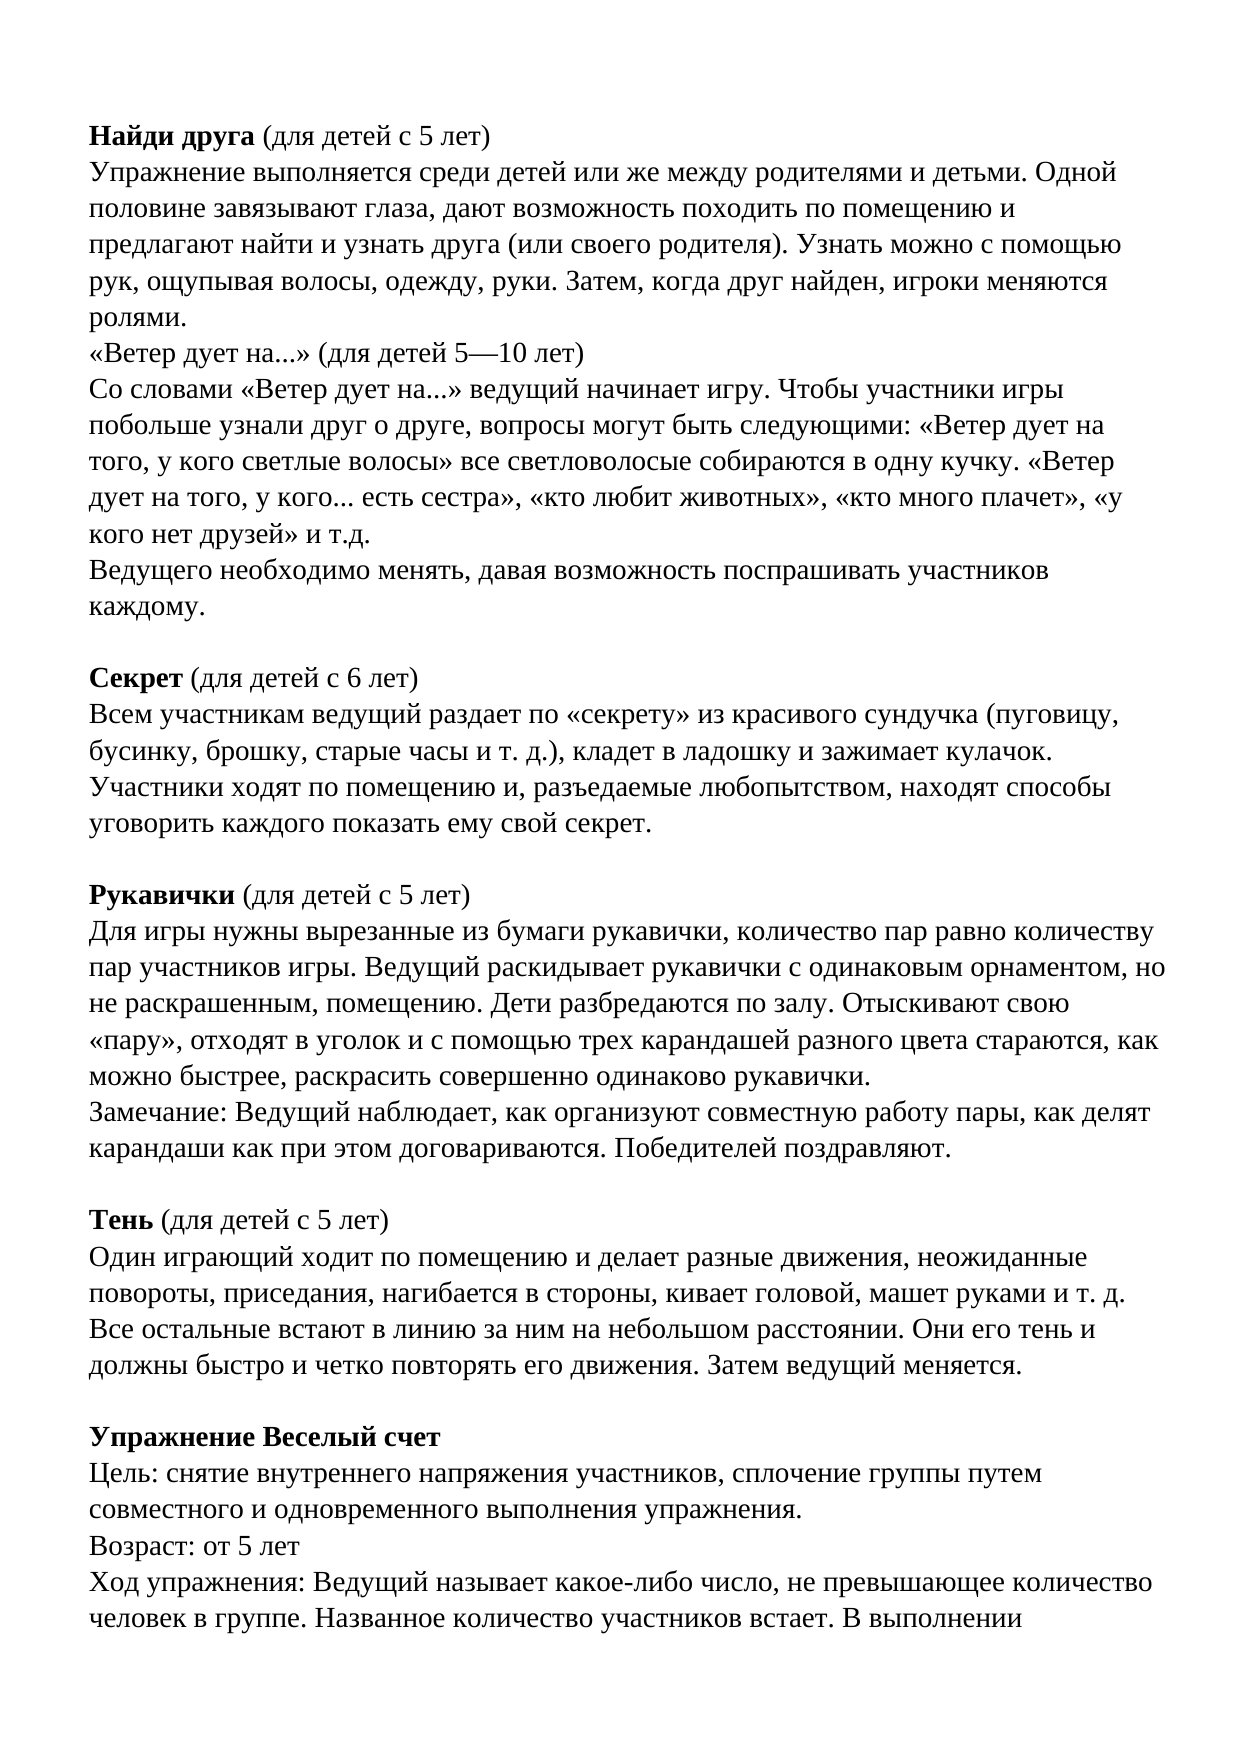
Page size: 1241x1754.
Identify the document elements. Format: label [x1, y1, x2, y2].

text [29, 118, 1167, 1634]
